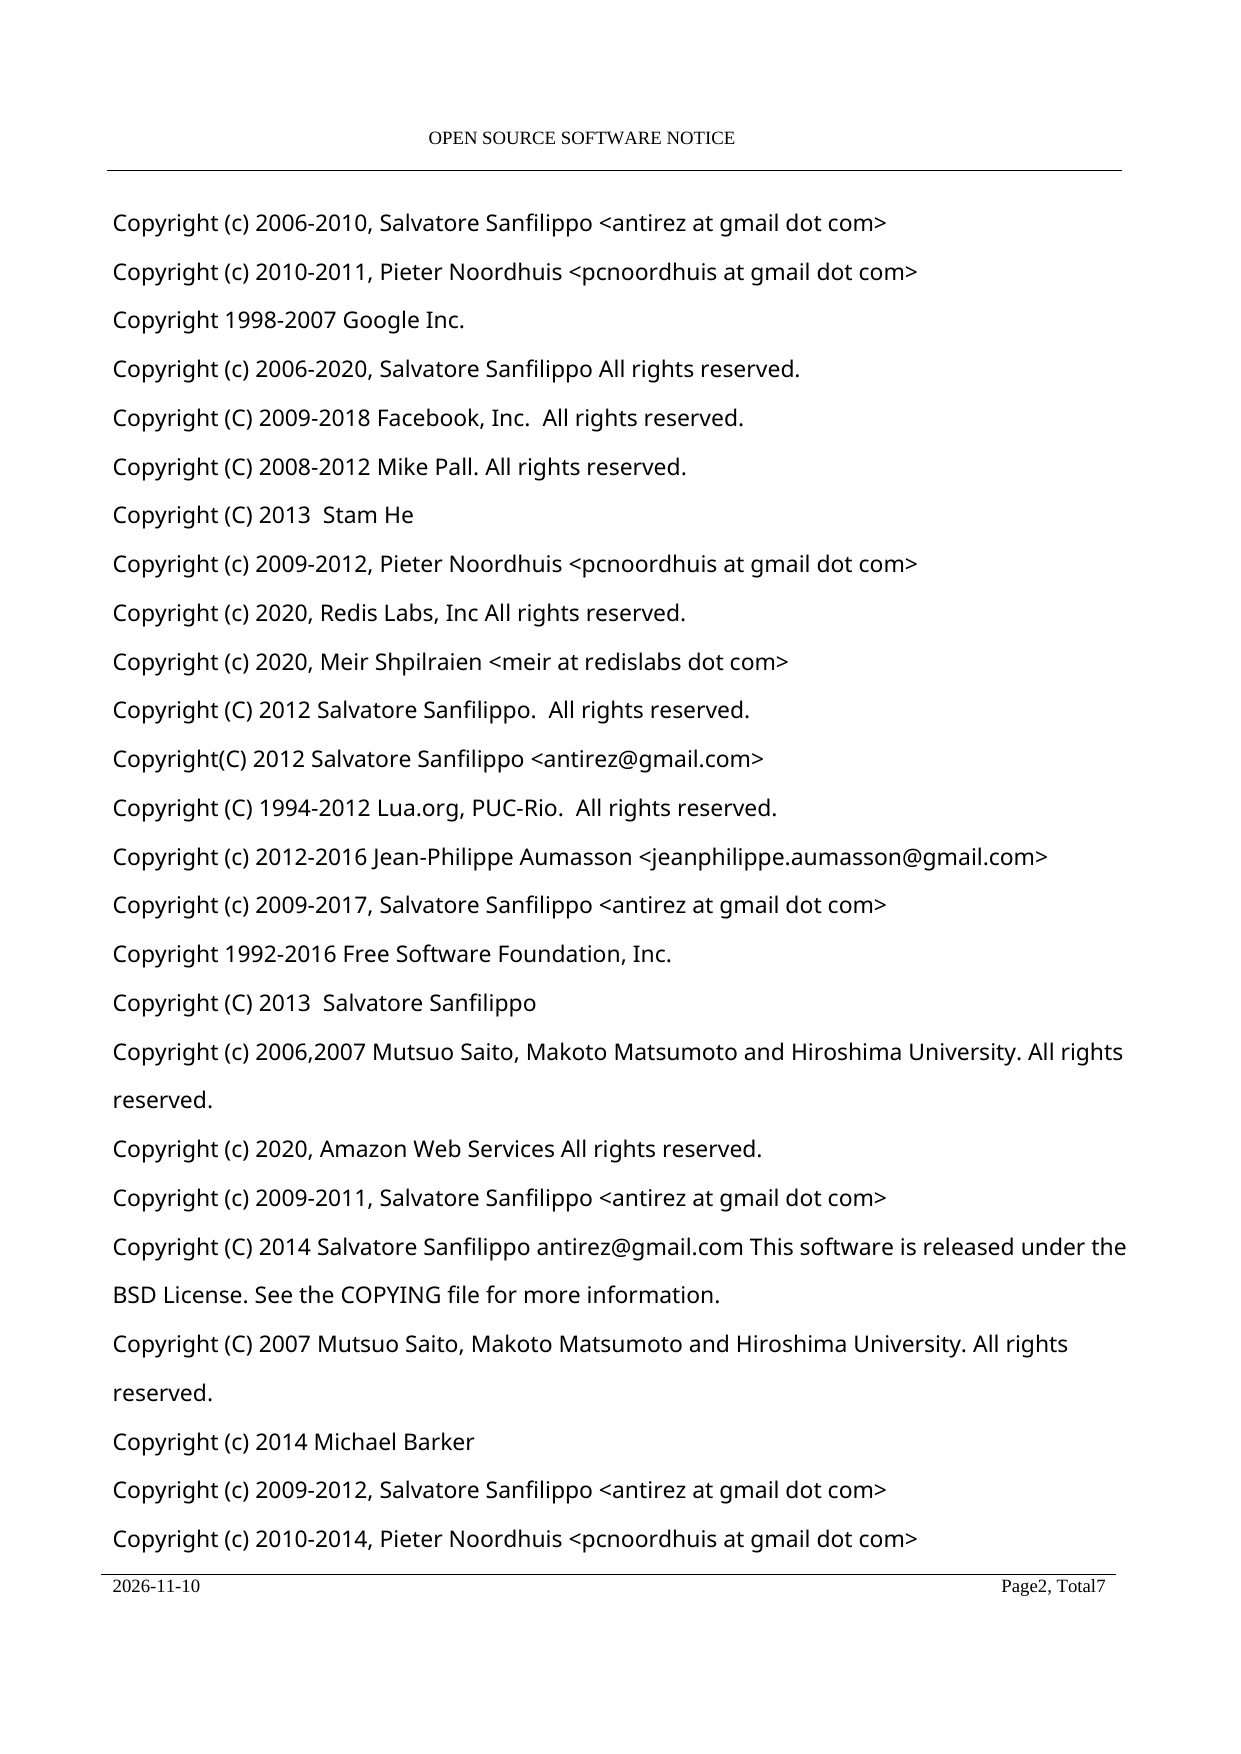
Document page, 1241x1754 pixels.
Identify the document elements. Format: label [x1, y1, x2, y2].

text [112, 206, 1128, 1555]
